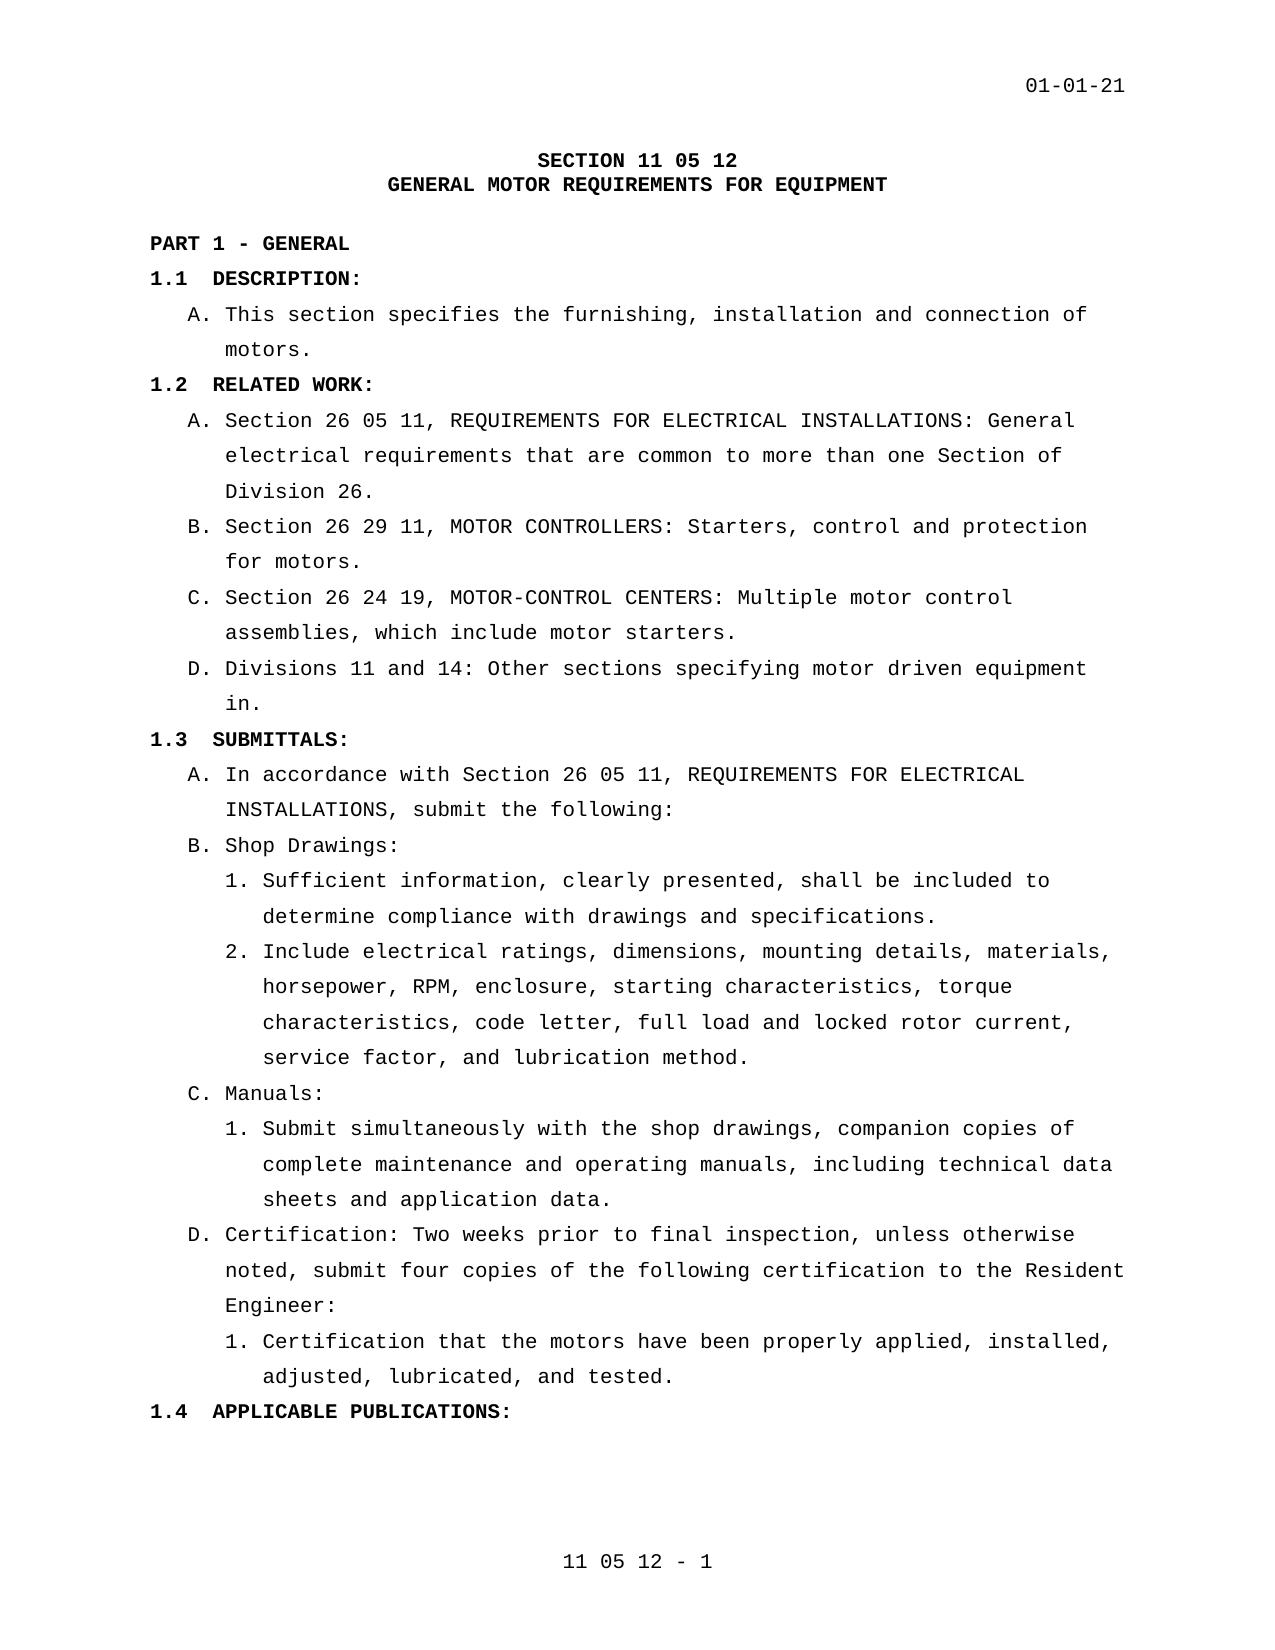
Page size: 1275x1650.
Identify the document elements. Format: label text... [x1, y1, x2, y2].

list GENERAL [150, 233, 1125, 256]
list Section 26 29 11, MOTOR CONTROLLERS: Starters, control and protection for motors. [187, 516, 1125, 575]
list Section 26 05 11, REQUIREMENTS FOR ELECTRICAL INSTALLATIONS: General electrical requirements that are common to more than one Section of Division 26. [187, 410, 1125, 504]
list Divisions 11 and 14: Other sections specifying motor driven equipment in. [187, 658, 1125, 717]
list Section 26 24 19, MOTOR-CONTROL CENTERS: Multiple motor control assemblies, which include motor starters. [187, 587, 1125, 646]
list Submit simultaneously with the shop drawings, companion copies of complete maintenance and operating manuals, including technical data sheets and application data. [225, 1118, 1125, 1213]
list Shop Drawings: [187, 835, 1125, 858]
list In accordance with Section 26 05 11, REQUIREMENTS FOR ELECTRICAL INSTALLATIONS, submit the following: [187, 764, 1125, 823]
list DESCRIPTION: [150, 268, 1125, 292]
list Include electrical ratings, dimensions, mounting details, materials, horsepower, RPM, enclosure, starting characteristics, torque characteristics, code letter, full load and locked rotor current, service factor, and lubrication method. [225, 941, 1125, 1071]
list Certification that the motors have been properly applied, installed, adjusted, lubricated, and tested. [225, 1331, 1125, 1390]
title SECTION 11 05 12 GENERAL MOTOR REQUIREMENTS FOR EQUIPMENT [150, 150, 1125, 197]
list Sufficient information, clearly presented, shall be included to determine compliance with drawings and specifications. [225, 870, 1125, 929]
list SUBMITTALS: [150, 728, 1125, 752]
list APPLICABLE PUBLICATIONS: [150, 1401, 1125, 1425]
list This section specifies the furnishing, installation and connection of motors. [187, 303, 1125, 363]
list Manuals: [187, 1083, 1125, 1106]
list Certification: Two weeks prior to final inspection, unless otherwise noted, submit four copies of the following certification to the Resident Engineer: [187, 1224, 1125, 1319]
list RELATED WORK: [150, 374, 1125, 398]
